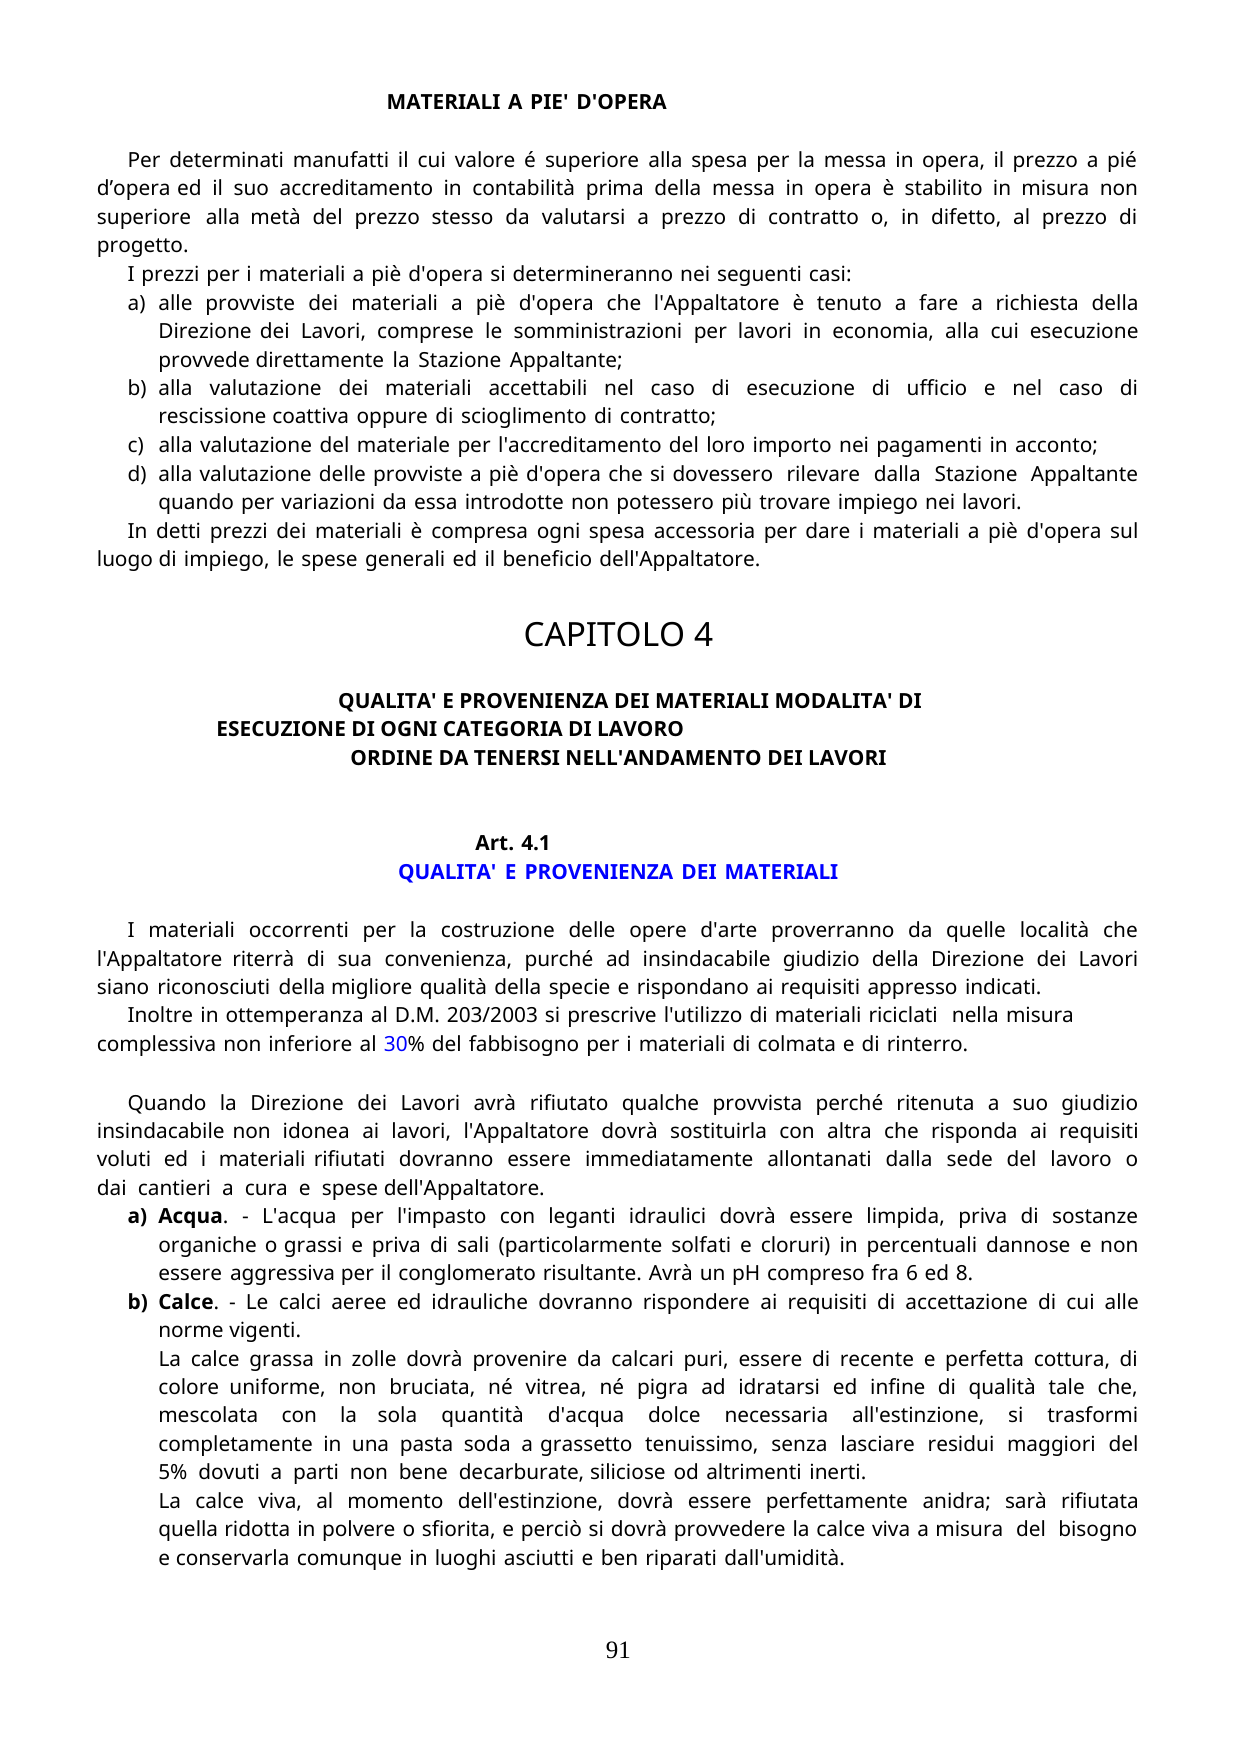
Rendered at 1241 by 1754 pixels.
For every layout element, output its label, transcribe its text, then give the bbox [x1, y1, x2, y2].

text ORDINE DA TENERSI NELL'ANDAMENTO DEI LAVORI [86, 743, 1151, 771]
list alle provviste dei materiali a piè d'opera che l'Appaltatore è tenuto a fare a richiesta della Direzione dei Lavori, comprese le somministrazioni per lavori in economia, alla cui esecuzione provvede direttamente la Stazione Appaltante; [127, 288, 1139, 373]
list Calce. - Le calci aeree ed idrauliche dovranno rispondere ai requisiti di accettazione di cui alle norme vigenti. [127, 1287, 1139, 1344]
text La calce grassa in zolle dovrà provenire da calcari puri, essere di recente e perfetta cottura, di colore uniforme, non bruciata, né vitrea, né pigra ad idratarsi ed infine di qualità tale che, mescolata con la sola quantità d'acqua dolce necessaria all'estinzione, si trasformi completamente in una pasta soda a grassetto tenuissimo, senza lasciare residui maggiori del 5% dovuti a parti non bene decarburate, siliciose od altrimenti inerti. [158, 1344, 1139, 1486]
subtitle QUALITA' E PROVENIENZA DEI MATERIALI MODALITA' DI ESECUZIONE DI OGNI CATEGORIA DI LAVORO [216, 686, 1020, 743]
text In detti prezzi dei materiali è compresa ogni spesa accessoria per dare i materiali a piè d'opera sul luogo di impiego, le spese generali ed il beneficio dell'Appaltatore. [97, 516, 1138, 573]
text CAPITOLO 4 [85, 611, 1151, 656]
text Inoltre in ottemperanza al D.M. 203/2003 si prescrive l'utilizzo di materiali riciclati nella misura complessiva non inferiore al 30% del fabbisogno per i materiali di colmata e di rinterro. [97, 1001, 1131, 1057]
list alla valutazione del materiale per l'accreditamento del loro importo nei pagamenti in acconto; [127, 430, 1151, 458]
text I prezzi per i materiali a piè d'opera si determineranno nei seguenti casi: [127, 259, 1151, 287]
subtitle Art. 4.1 [366, 828, 660, 857]
text La calce viva, al momento dell'estinzione, dovrà essere perfettamente anidra; sarà rifiutata quella ridotta in polvere o sfiorita, e perciò si dovrà provvedere la calce viva a misura del bisogno e conservarla comunque in luoghi asciutti e ben riparati dall'umidità. [158, 1486, 1139, 1571]
text Per determinati manufatti il cui valore é superiore alla spesa per la messa in opera, il prezzo a pié dʹopera ed il suo accreditamento in contabilità prima della messa in opera è stabilito in misura non superiore alla metà del prezzo stesso da valutarsi a prezzo di contratto o, in difetto, al prezzo di progetto. [97, 145, 1138, 259]
list alla valutazione dei materiali accettabili nel caso di esecuzione di ufficio e nel caso di rescissione coattiva oppure di scioglimento di contratto; [127, 373, 1139, 430]
text I materiali occorrenti per la costruzione delle opere d'arte proverranno da quelle località che l'Appaltatore riterrà di sua convenienza, purché ad insindacabile giudizio della Direzione dei Lavori siano riconosciuti della migliore qualità della specie e rispondano ai requisiti appresso indicati. [97, 915, 1138, 1001]
text Quando la Direzione dei Lavori avrà rifiutato qualche provvista perché ritenuta a suo giudizio insindacabile non idonea ai lavori, l'Appaltatore dovrà sostituirla con altra che risponda ai requisiti voluti ed i materiali rifiutati dovranno essere immediatamente allontanati dalla sede del lavoro o dai cantieri a cura e spese dell'Appaltatore. [97, 1088, 1138, 1201]
list Acqua. - L'acqua per l'impasto con leganti idraulici dovrà essere limpida, priva di sostanze organiche o grassi e priva di sali (particolarmente solfati e cloruri) in percentuali dannose e non essere aggressiva per il conglomerato risultante. Avrà un pH compreso fra 6 ed 8. [127, 1201, 1139, 1287]
text QUALITA' E PROVENIENZA DEI MATERIALI [85, 857, 1151, 886]
subtitle MATERIALI A PIE' D'OPERA [277, 87, 775, 116]
list alla valutazione delle provviste a piè d'opera che si dovessero rilevare dalla Stazione Appaltante quando per variazioni da essa introdotte non potessero più trovare impiego nei lavori. [127, 459, 1139, 516]
